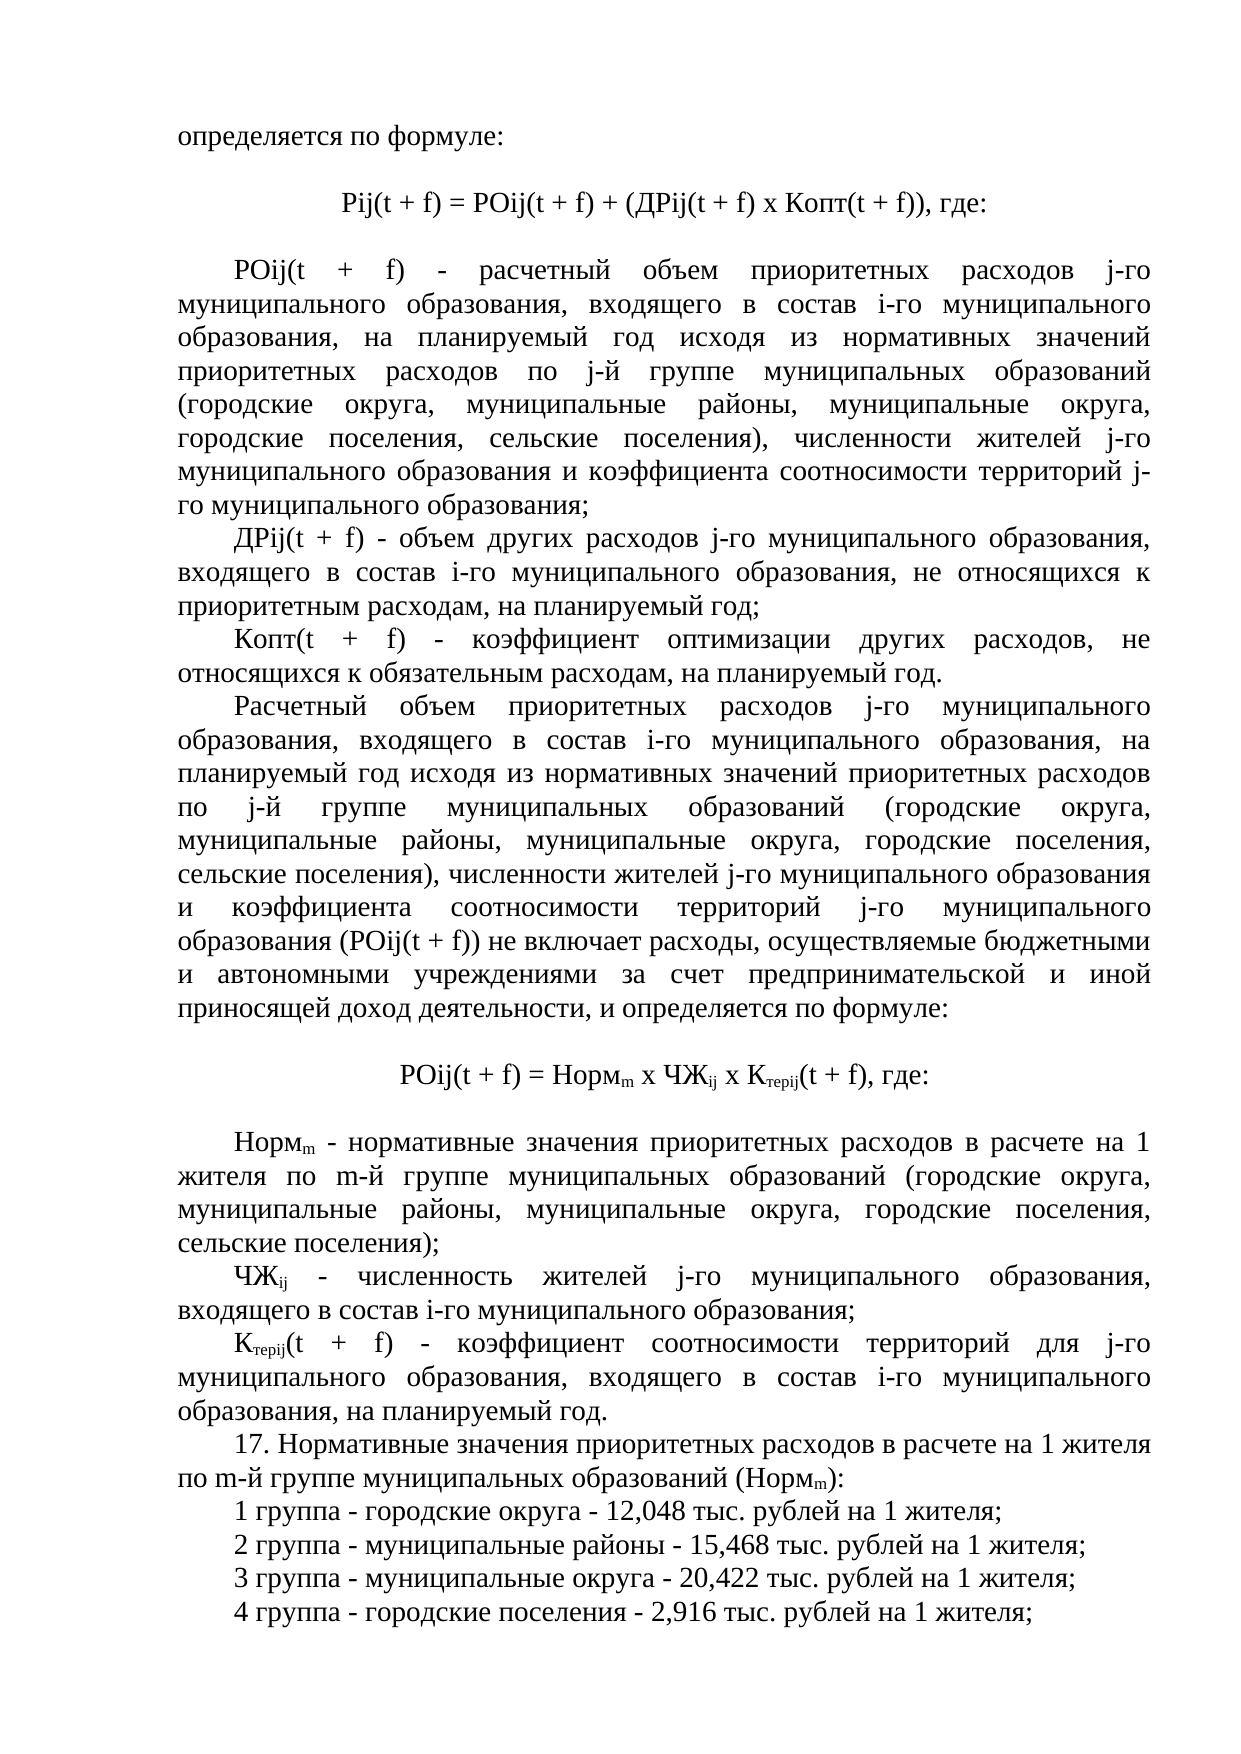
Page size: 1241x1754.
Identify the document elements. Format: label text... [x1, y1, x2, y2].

text 1 группа - городские округа - 12,048 тыс. рублей на 1 жителя; [177, 1493, 1152, 1527]
text Копт(t + f) - коэффициент оптимизации других расходов, не относящихся к обязательным расходам, на планируемый год. [177, 621, 1152, 688]
text Ктерij(t + f) - коэффициент соотносимости территорий для j-го муниципального образования, входящего в состав i-го муниципального образования, на планируемый год. [177, 1326, 1152, 1426]
text 17. Нормативные значения приоритетных расходов в расчете на 1 жителя по m-й группе муниципальных образований (Нормm): [177, 1426, 1152, 1493]
text 3 группа - муниципальные округа - 20,422 тыс. рублей на 1 жителя; [177, 1560, 1152, 1594]
text РОij(t + f) = Нормm x ЧЖij x Ктерij(t + f), где: [177, 1057, 1152, 1091]
text Нормm - нормативные значения приоритетных расходов в расчете на 1 жителя по m-й группе муниципальных образований (городские округа, муниципальные районы, муниципальные округа, городские поселения, сельские поселения); [177, 1124, 1152, 1258]
text ДРij(t + f) - объем других расходов j-го муниципального образования, входящего в состав i-го муниципального образования, не относящихся к приоритетным расходам, на планируемый год; [177, 521, 1152, 621]
text 2 группа - муниципальные районы - 15,468 тыс. рублей на 1 жителя; [177, 1527, 1152, 1560]
text Рij(t + f) = РОij(t + f) + (ДРij(t + f) x Копт(t + f)), где: [177, 185, 1152, 219]
text ЧЖij - численность жителей j-го муниципального образования, входящего в состав i-го муниципального образования; [177, 1258, 1152, 1326]
text Расчетный объем приоритетных расходов j-го муниципального образования, входящего в состав i-го муниципального образования, на планируемый год исходя из нормативных значений приоритетных расходов по j-й группе муниципальных образований (городские округа, муниципальные районы, муниципальные округа, городские поселения, сельские поселения), численности жителей j-го муниципального образования и коэффициента соотносимости территорий j-го муниципального образования (РОij(t + f)) не включает расходы, осуществляемые бюджетными и автономными учреждениями за счет предпринимательской и иной приносящей доход деятельности, и определяется по формуле: [177, 688, 1152, 1024]
text РОij(t + f) - расчетный объем приоритетных расходов j-го муниципального образования, входящего в состав i-го муниципального образования, на планируемый год исходя из нормативных значений приоритетных расходов по j-й группе муниципальных образований (городские округа, муниципальные районы, муниципальные округа, городские поселения, сельские поселения), численности жителей j-го муниципального образования и коэффициента соотносимости территорий j-го муниципального образования; [177, 252, 1152, 521]
text 4 группа - городские поселения - 2,916 тыс. рублей на 1 жителя; [177, 1594, 1152, 1627]
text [177, 118, 1152, 152]
